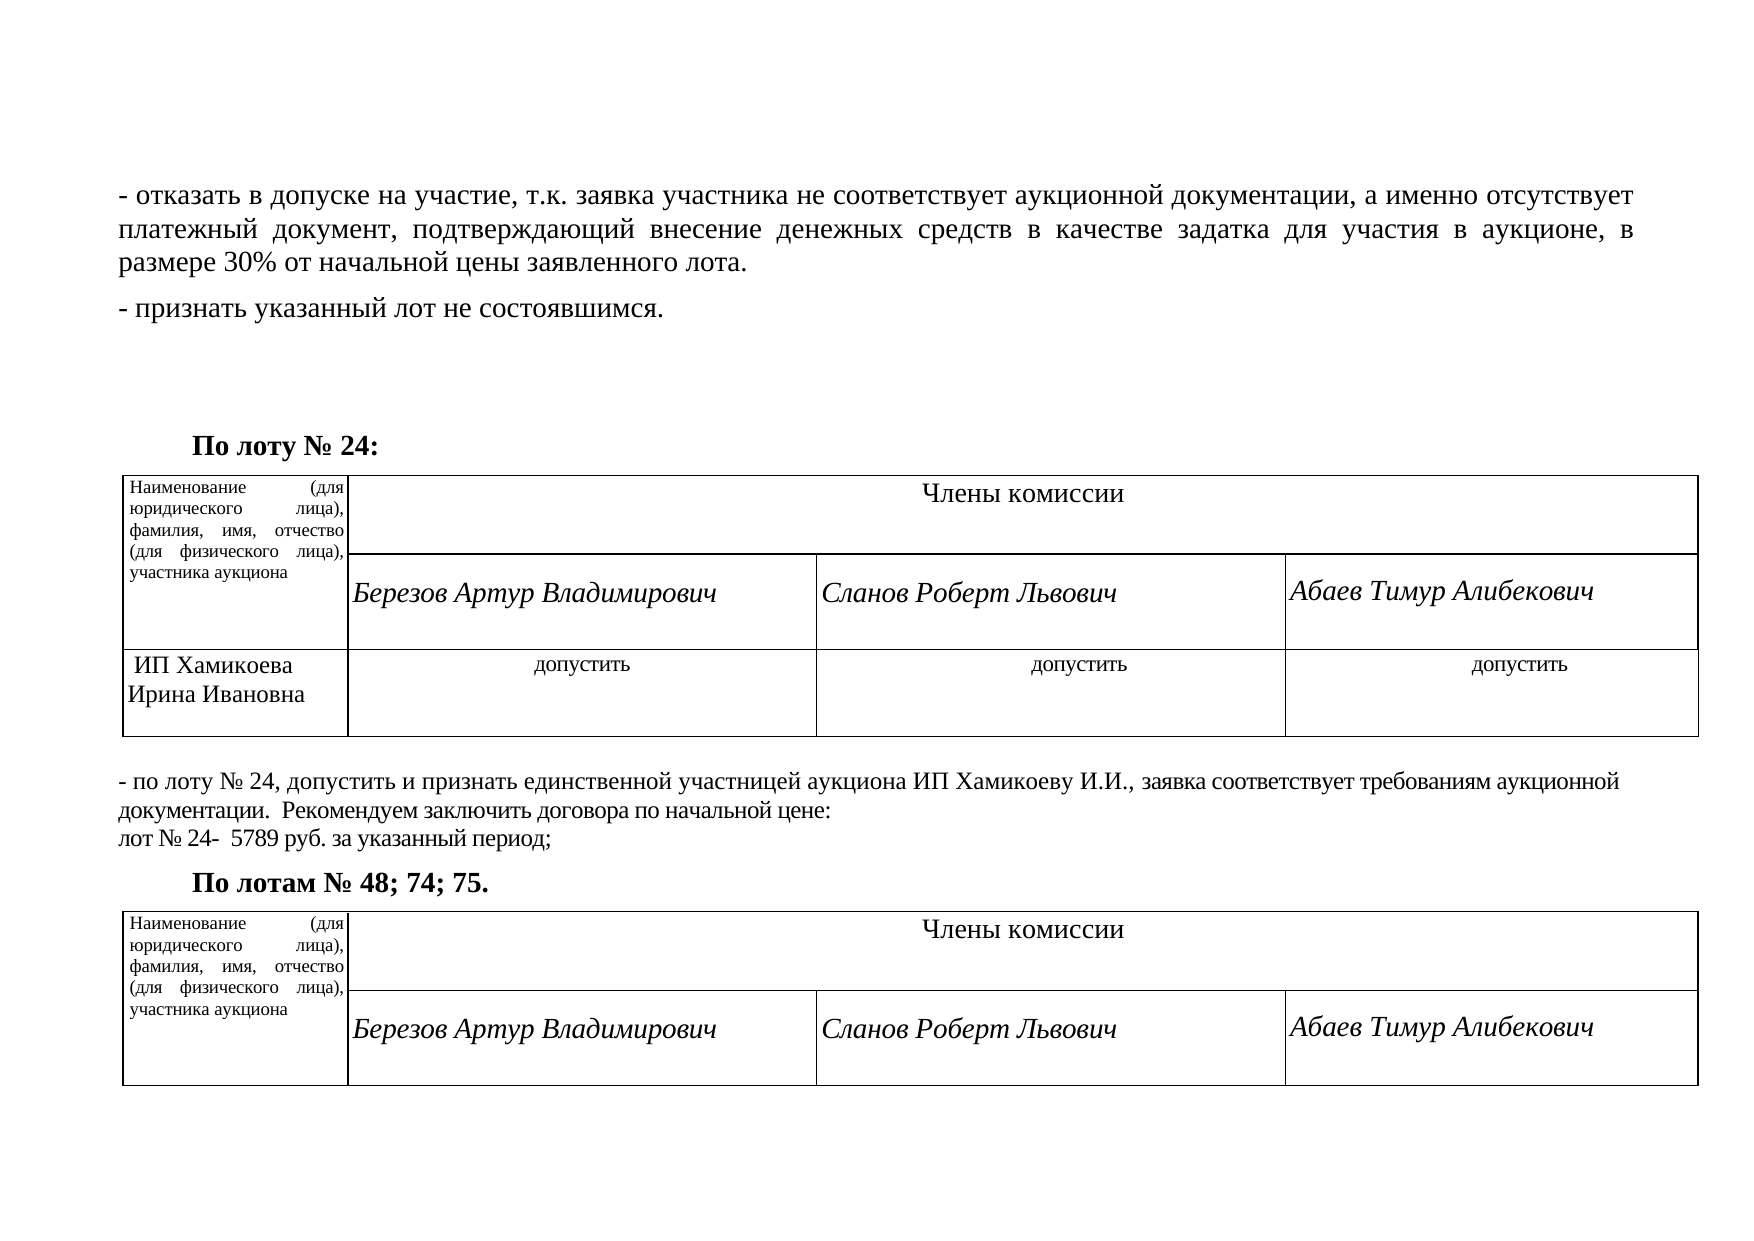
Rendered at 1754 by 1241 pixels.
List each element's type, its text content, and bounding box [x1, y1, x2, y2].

table_cell Абаев Тимур Алибекович [1286, 991, 1697, 1085]
text лот № 24- 5789 руб. за указанный период; [118, 823, 1636, 852]
table_cell допустить [1286, 650, 1698, 736]
table_cell Сланов Роберт Львович [817, 555, 1285, 648]
table_cell допустить [817, 650, 1285, 736]
table_cell Березов Артур Владимирович [349, 991, 816, 1085]
text - по лоту № 24, допустить и признать единственной участницей аукциона ИП Хамикоеву И.И., заявка соответствует требованиям аукционной документации. Рекомендуем заключить договора по начальной цене: [118, 766, 1636, 823]
text По лотам № 48; 74; 75. [118, 865, 1636, 898]
table_header Наименование (для юридического лица), фамилия, имя, отчество (для физического лица), участника аукциона [124, 912, 348, 1085]
table_cell ИП Хамикоева Ирина Ивановна [124, 650, 347, 736]
table_cell Абаев Тимур Алибекович [1286, 555, 1697, 648]
text - признать указанный лот не состоявшимся. [118, 290, 1636, 324]
table_cell допустить [349, 650, 816, 736]
table_cell Березов Артур Владимирович [349, 555, 816, 648]
table_header Члены комиссии [349, 912, 1697, 989]
text По лоту № 24: [118, 428, 1636, 462]
table_header Члены комиссии [349, 476, 1697, 553]
text - отказать в допуске на участие, т.к. заявка участника не соответствует аукционной документации, а именно отсутствует платежный документ, подтверждающий внесение денежных средств в качестве задатка для участия в аукционе, в размере 30% от начальной цены заявленного лота. [118, 177, 1636, 278]
table_cell Сланов Роберт Львович [817, 991, 1285, 1085]
table_header Наименование (для юридического лица), фамилия, имя, отчество (для физического лица), участника аукциона [124, 476, 347, 648]
